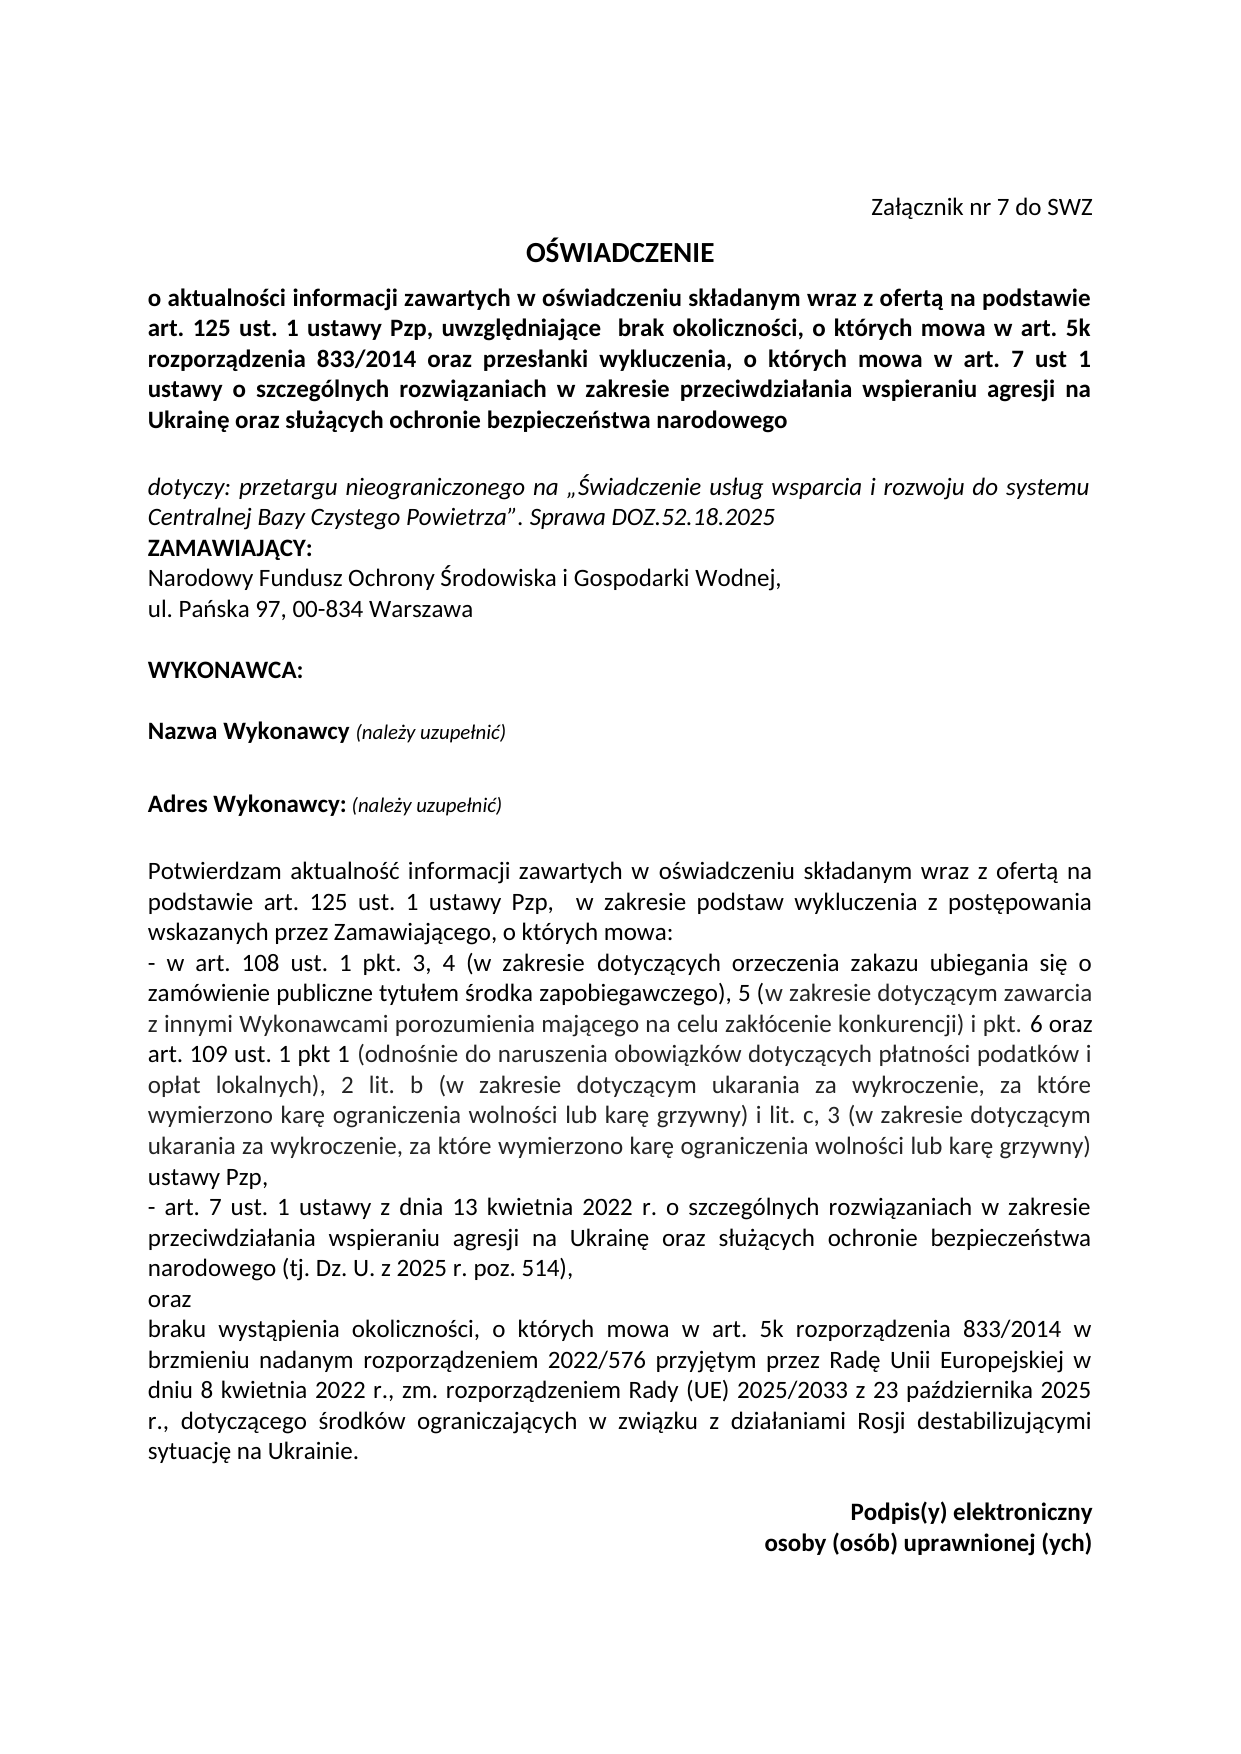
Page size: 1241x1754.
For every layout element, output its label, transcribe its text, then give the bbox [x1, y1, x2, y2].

text o aktualności informacji zawartych w oświadczeniu składanym wraz z ofertą na podstawie art. 125 ust. 1 ustawy Pzp, uwzględniające brak okoliczności, o których mowa w art. 5k rozporządzenia 833/2014 oraz przesłanki wykluczenia, o których mowa w art. 7 ust 1 ustawy o szczególnych rozwiązaniach w zakresie przeciwdziałania wspieraniu agresji na Ukrainę oraz służących ochronie bezpieczeństwa narodowego [148, 282, 1093, 434]
text Potwierdzam aktualność informacji zawartych w oświadczeniu składanym wraz z ofertą na podstawie art. 125 ust. 1 ustawy Pzp, w zakresie podstaw wykluczenia z postępowania wskazanych przez Zamawiającego, o których mowa: [148, 855, 1093, 947]
text - art. 7 ust. 1 ustawy z dnia 13 kwietnia 2022 r. o szczególnych rozwiązaniach w zakresie przeciwdziałania wspieraniu agresji na Ukrainę oraz służących ochronie bezpieczeństwa narodowego (tj. Dz. U. z 2025 r. poz. 514), [148, 1191, 1093, 1283]
text Adres Wykonawcy: (należy uzupełnić) [148, 788, 1093, 819]
text braku wystąpienia okoliczności, o których mowa w art. 5k rozporządzenia 833/2014 w brzmieniu nadanym rozporządzeniem 2022/576 przyjętym przez Radę Unii Europejskiej w dniu 8 kwietnia 2022 r., zm. rozporządzeniem Rady (UE) 2025/2033 z 23 października 2025 r., dotyczącego środków ograniczających w związku z działaniami Rosji destabilizującymi sytuację na Ukrainie. [148, 1313, 1093, 1466]
text ZAMAWIAJĄCY: [148, 532, 1093, 563]
text OŚWIADCZENIE [148, 234, 1093, 269]
text dotyczy: przetargu nieograniczonego na „Świadczenie usług wsparcia i rozwoju do systemu Centralnej Bazy Czystego Powietrza”. Sprawa DOZ.52.18.2025 [148, 471, 1093, 532]
text Narodowy Fundusz Ochrony Środowiska i Gospodarki Wodnej, [148, 563, 1093, 593]
text oraz [148, 1283, 1093, 1313]
text Nazwa Wykonawcy (należy uzupełnić) [148, 715, 1093, 746]
text - w art. 108 ust. 1 pkt. 3, 4 (w zakresie dotyczących orzeczenia zakazu ubiegania się o zamówienie publiczne tytułem środka zapobiegawczego), 5 (w zakresie dotyczącym zawarcia z innymi Wykonawcami porozumienia mającego na celu zakłócenie konkurencji) i pkt. 6 oraz art. 109 ust. 1 pkt 1 (odnośnie do naruszenia obowiązków dotyczących płatności podatków i opłat lokalnych), 2 lit. b (w zakresie dotyczącym ukarania za wykroczenie, za które wymierzono karę ograniczenia wolności lub karę grzywny) i lit. c, 3 (w zakresie dotyczącym ukarania za wykroczenie, za które wymierzono karę ograniczenia wolności lub karę grzywny) ustawy Pzp, [148, 1008, 1093, 1069]
text osoby (osób) uprawnionej (ych) [148, 1527, 1093, 1557]
text - w art. 108 ust. 1 pkt. 3, 4 (w zakresie dotyczących orzeczenia zakazu ubiegania się o zamówienie publiczne tytułem środka zapobiegawczego), 5 (w zakresie dotyczącym zawarcia z innymi Wykonawcami porozumienia mającego na celu zakłócenie konkurencji) i pkt. 6 oraz art. 109 ust. 1 pkt 1 (odnośnie do naruszenia obowiązków dotyczących płatności podatków i opłat lokalnych), 2 lit. b (w zakresie dotyczącym ukarania za wykroczenie, za które wymierzono karę ograniczenia wolności lub karę grzywny) i lit. c, 3 (w zakresie dotyczącym ukarania za wykroczenie, za które wymierzono karę ograniczenia wolności lub karę grzywny) ustawy Pzp, [148, 947, 1093, 1008]
text ul. Pańska 97, 00-834 Warszawa [148, 593, 1093, 624]
text Załącznik nr 7 do SWZ [148, 191, 1093, 221]
text Podpis(y) elektroniczny [148, 1496, 1093, 1527]
list WYKONAWCA: [148, 654, 1093, 685]
